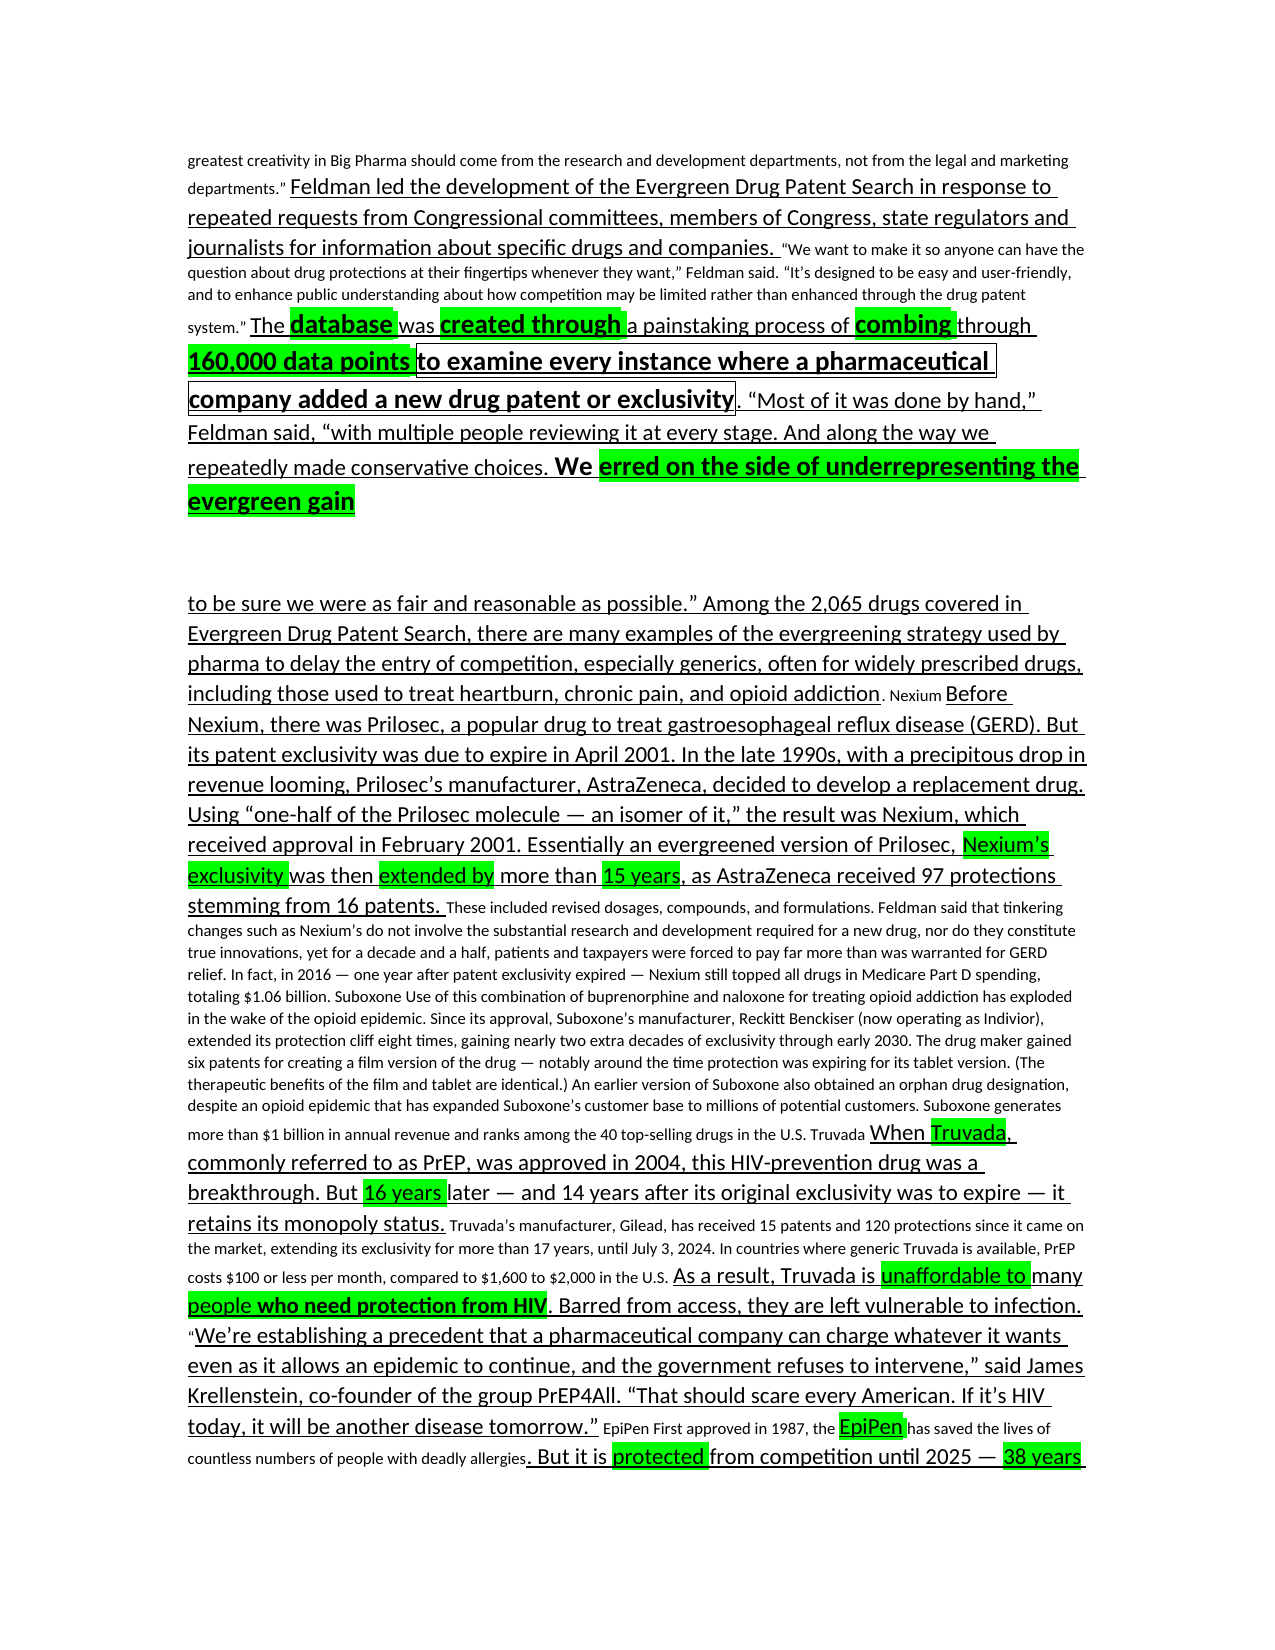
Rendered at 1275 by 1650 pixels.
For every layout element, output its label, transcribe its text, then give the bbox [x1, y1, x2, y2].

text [187, 150, 1087, 517]
